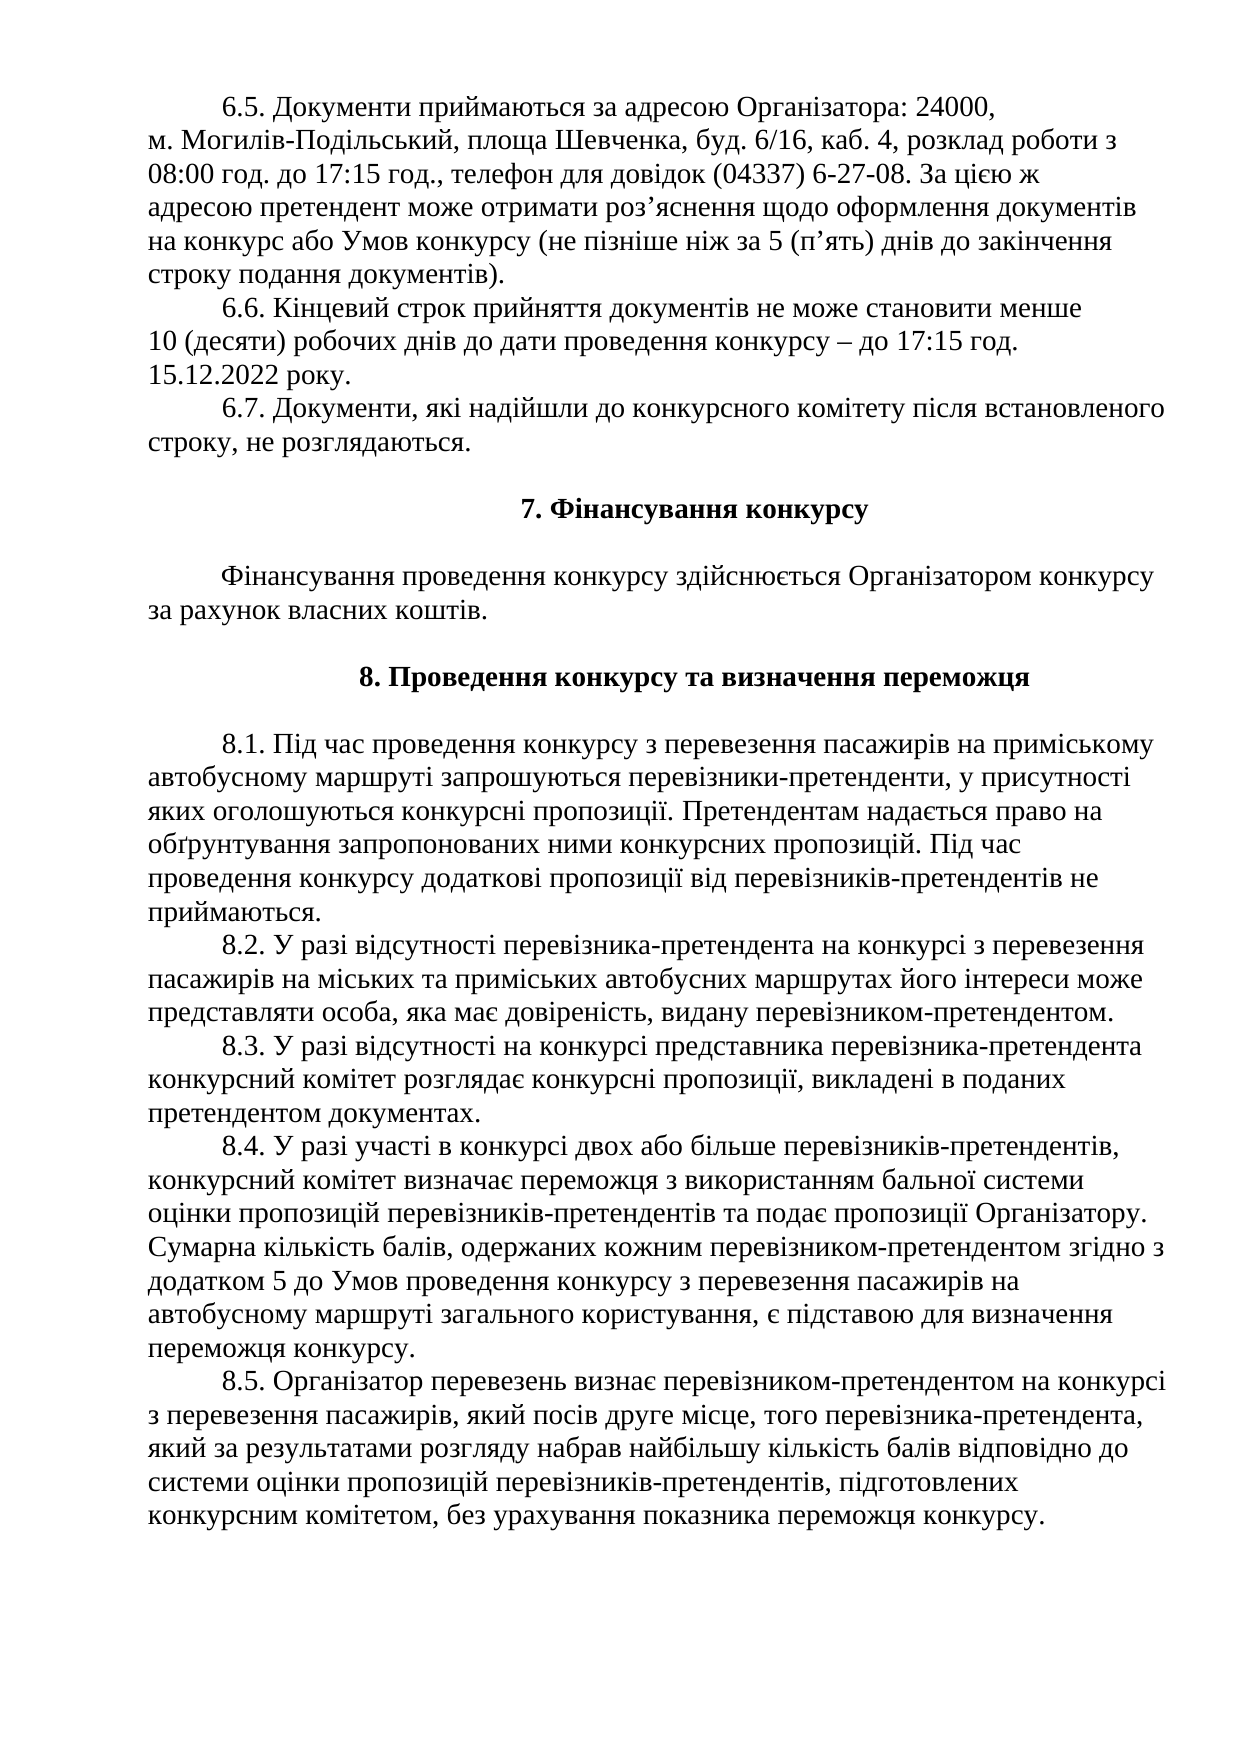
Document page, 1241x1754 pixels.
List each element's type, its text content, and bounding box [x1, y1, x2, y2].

text 10 (десяти) робочих днів до дати проведення конкурсу – до 17:15 год. [148, 323, 1167, 357]
text Фінансування проведення конкурсу здійснюється Організатором конкурсу за рахунок власних коштів. [148, 558, 1167, 625]
text 8.2. У разі відсутності перевізника-претендента на конкурсі з перевезення пасажирів на міських та приміських автобусних маршрутах його інтереси може представляти особа, яка має довіреність, видану перевізником-претендентом. [148, 927, 1167, 1028]
text 6.5. Документи приймаються за адресою Організатора: 24000, [148, 89, 1167, 122]
text адресою претендент може отримати роз’яснення щодо оформлення документів на конкурс або Умов конкурсу (не пізніше ніж за 5 (п’ять) днів до закінчення строку подання документів). [148, 189, 1167, 290]
text 8.1. Під час проведення конкурсу з перевезення пасажирів на приміському автобусному маршруті запрошуються перевізники-претенденти, у присутності яких оголошуються конкурсні пропозиції. Претендентам надається право на обґрунтування запропонованих ними конкурсних пропозицій. Під час проведення конкурсу додаткові пропозиції від перевізників-претендентів не приймаються. [148, 726, 1167, 927]
text 8.4. У разі участі в конкурсі двох або більше перевізників-претендентів, конкурсний комітет визначає переможця з використанням бальної системи оцінки пропозицій перевізників-претендентів та подає пропозиції Організатору. Сумарна кількість балів, одержаних кожним перевізником-претендентом згідно з додатком 5 до Умов проведення конкурсу з перевезення пасажирів на автобусному маршруті загального користування, є підставою для визначення переможця конкурсу. [148, 1128, 1167, 1363]
text 6.6. Кінцевий строк прийняття документів не може становити менше [148, 290, 1167, 323]
text 15.12.2022 року. [148, 357, 1167, 391]
text 6.7. Документи, які надійшли до конкурсного комітету після встановленого строку, не розглядаються. [148, 391, 1167, 458]
text м. Могилів-Подільський, площа Шевченка, буд. 6/16, каб. 4, розклад роботи з 08:00 год. до 17:15 год., телефон для довідок (04337) 6-27-08. За цією ж [148, 122, 1167, 189]
text 8.5. Організатор перевезень визнає перевізником-претендентом на конкурсі з перевезення пасажирів, який посів друге місце, того перевізника-претендента, який за результатами розгляду набрав найбільшу кількість балів відповідно до системи оцінки пропозицій перевізників-претендентів, підготовлених конкурсним комітетом, без урахування показника переможця конкурсу. [148, 1363, 1167, 1531]
text 8. Проведення конкурсу та визначення переможця [223, 659, 1167, 692]
text 8.3. У разі відсутності на конкурсі представника перевізника-претендента конкурсний комітет розглядає конкурсні пропозиції, викладені в поданих претендентом документах. [148, 1028, 1167, 1128]
text 7. Фінансування конкурсу [223, 491, 1167, 525]
